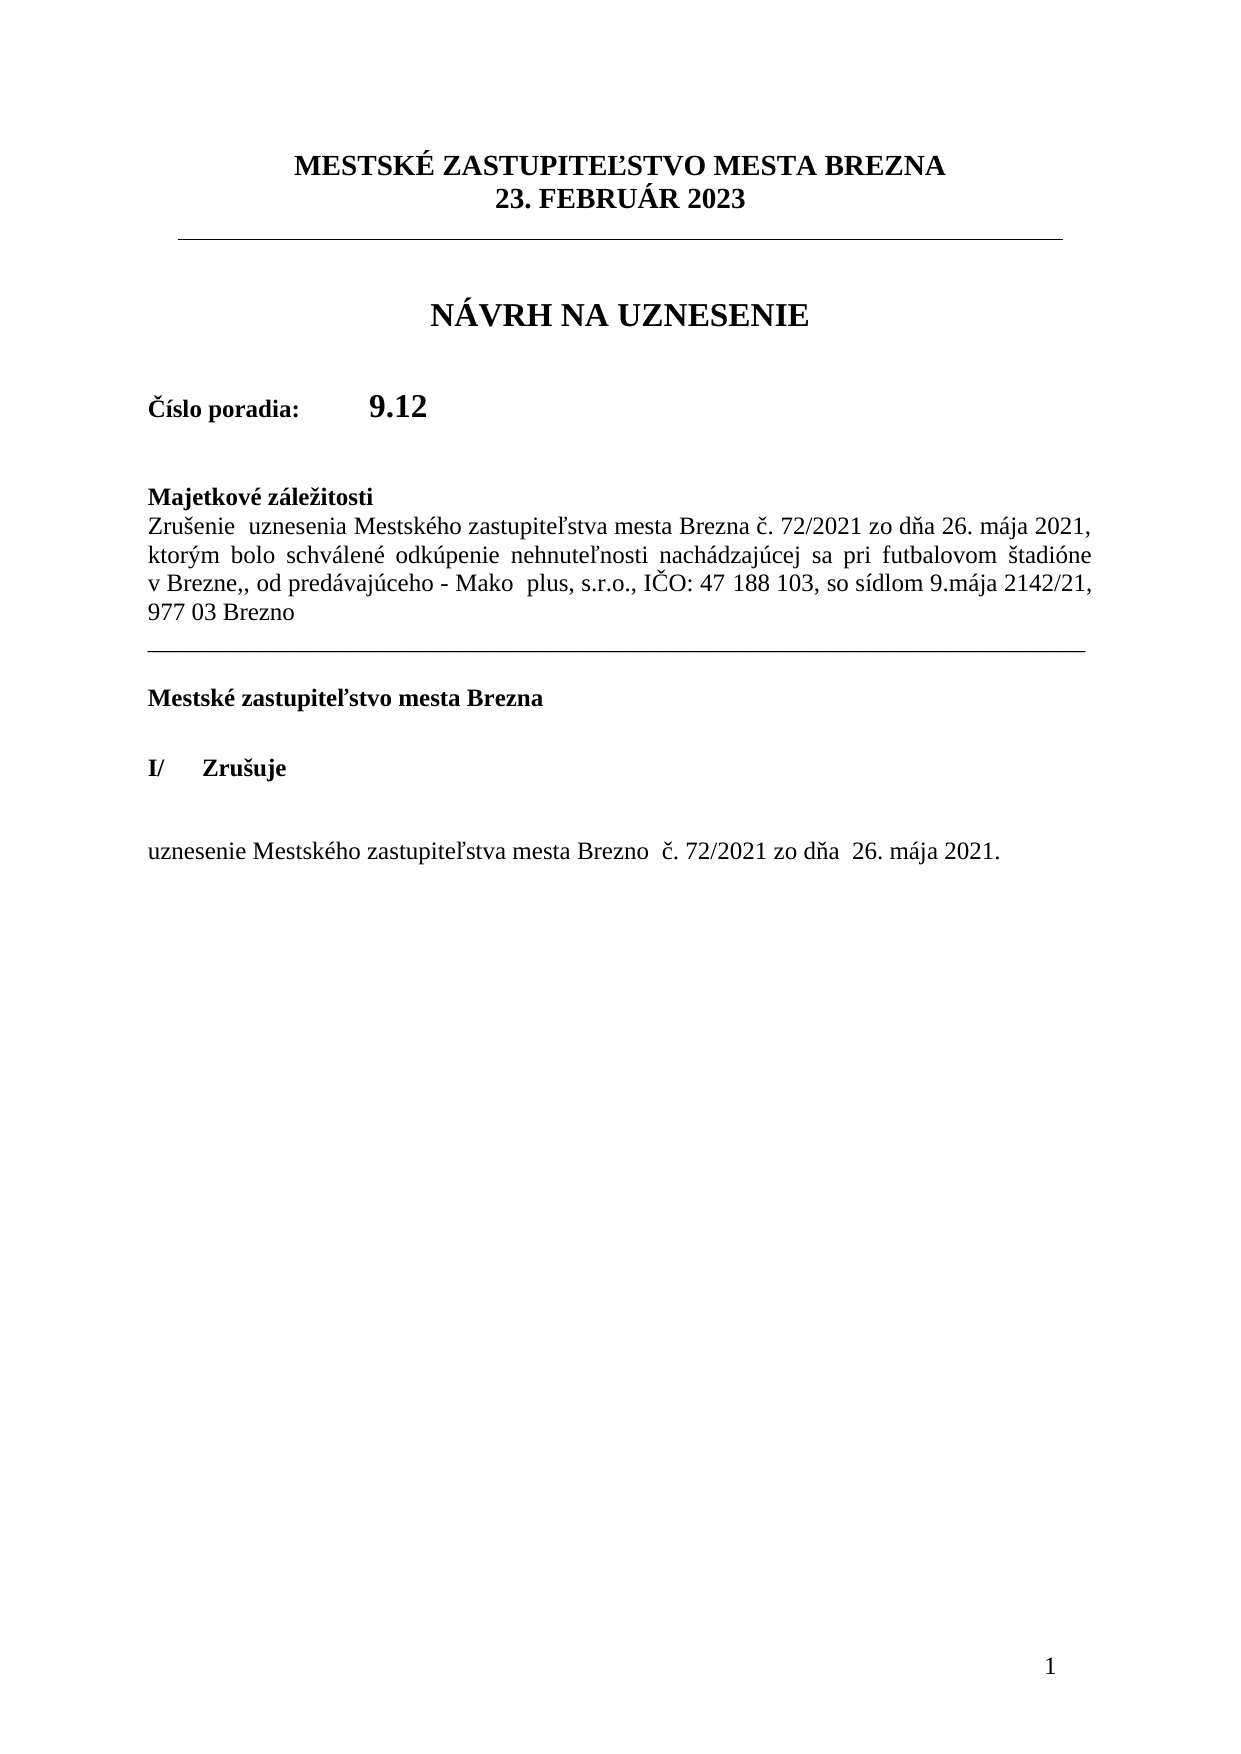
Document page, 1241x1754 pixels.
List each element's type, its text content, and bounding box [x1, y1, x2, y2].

text Číslo poradia: 9.12 [148, 386, 1093, 425]
text Majetkové záležitosti [148, 482, 1093, 511]
text MESTSKÉ ZASTUPITEĽSTVO MESTA BREZNA [148, 148, 1093, 181]
text uznesenie Mestského zastupiteľstva mesta Brezno č. 72/2021 zo dňa 26. mája 2021. [148, 836, 1093, 865]
text Mestské zastupiteľstvo mesta Brezna [148, 683, 1093, 712]
text I/ Zrušuje [148, 753, 1093, 782]
text NÁVRH NA UZNESENIE [148, 295, 1093, 334]
text Zrušenie uznesenia Mestského zastupiteľstva mesta Brezna č. 72/2021 zo dňa 26. mája 2021, ktorým bolo schválené odkúpenie nehnuteľnosti nachádzajúcej sa pri futbalovom štadióne v Brezne,, od predávajúceho - Mako plus, s.r.o., IČO: 47 188 103, so sídlom 9.mája 2142/21, 977 03 Brezno [148, 511, 1093, 626]
text ___________________________________________________________________________ [148, 626, 1093, 655]
text 23. FEBRUÁR 2023 [148, 181, 1093, 215]
